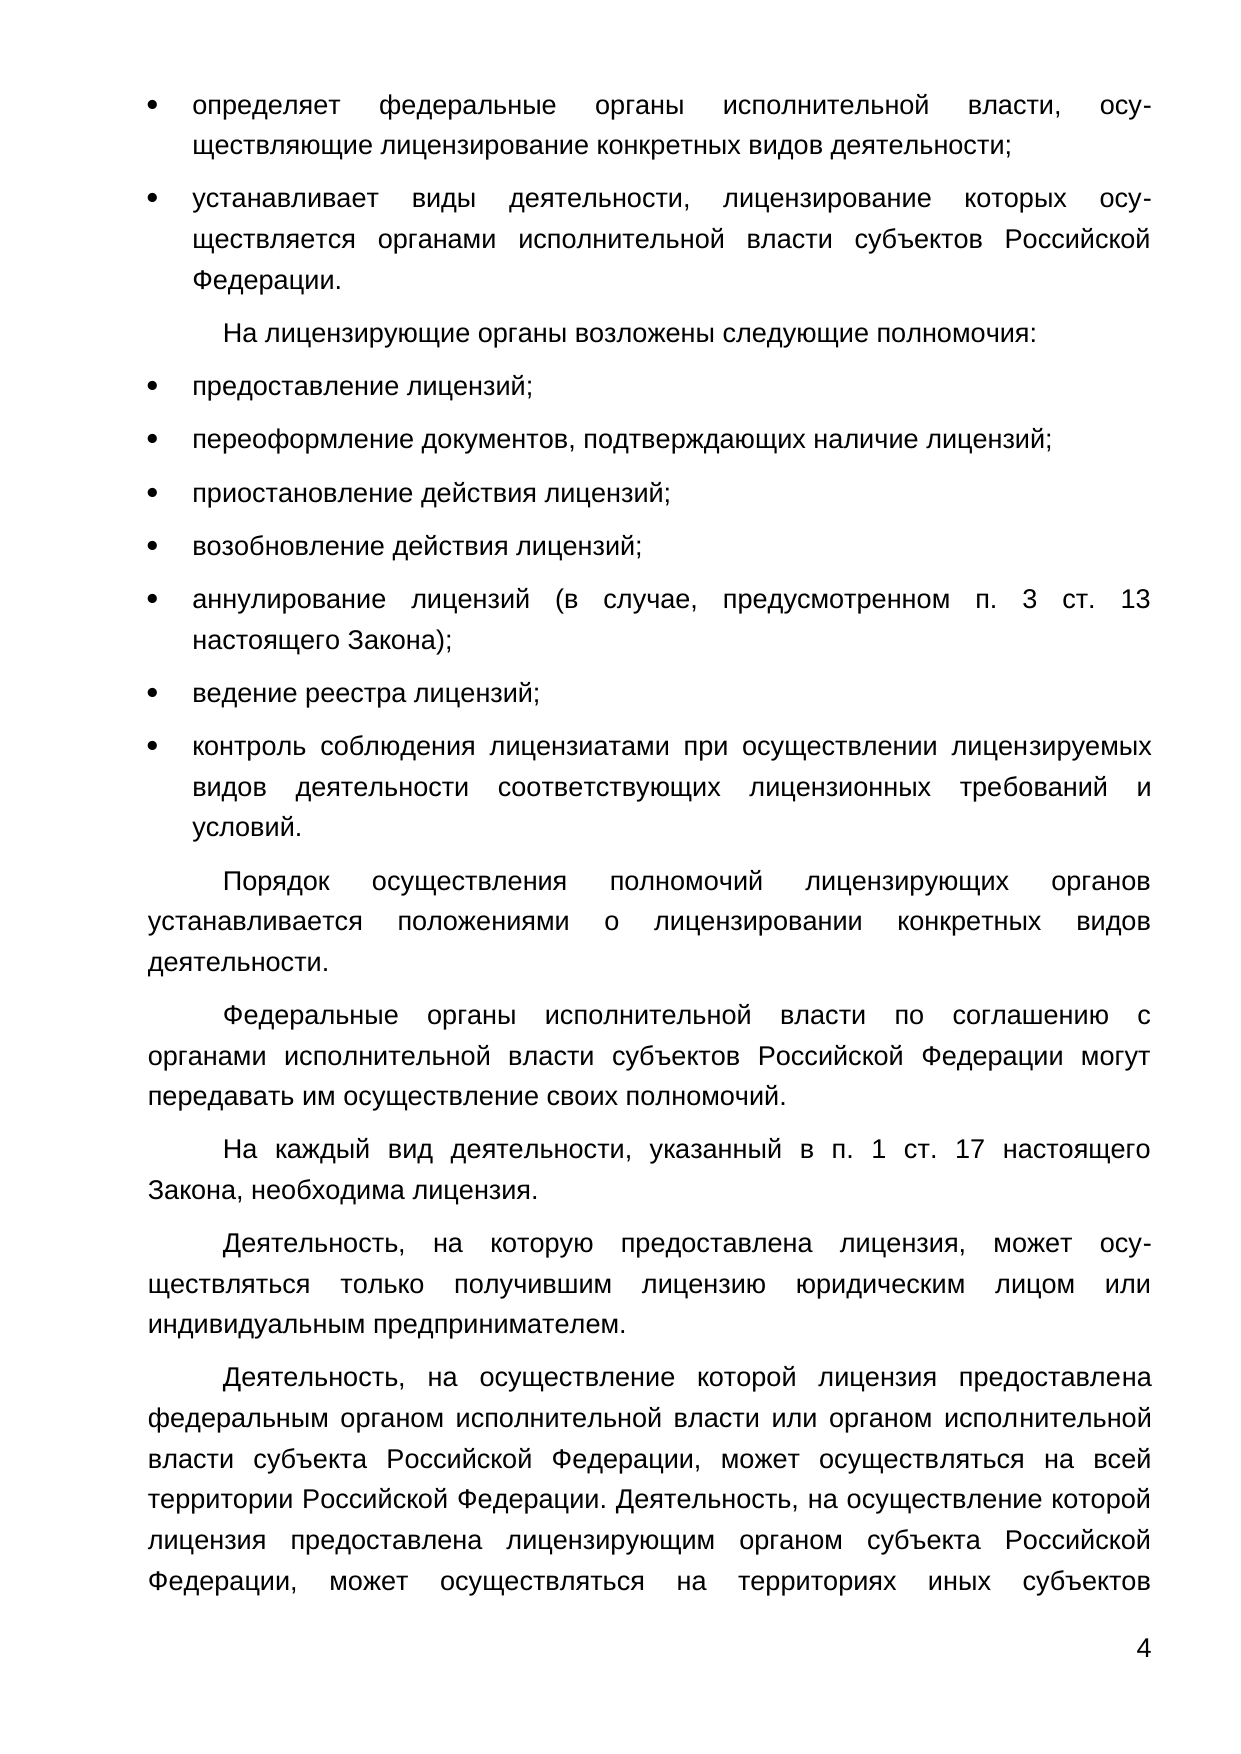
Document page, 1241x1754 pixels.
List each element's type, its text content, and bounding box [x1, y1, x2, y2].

list ведение реестра лицензий; [148, 677, 1152, 708]
text На каждый вид деятельности, указанный в п. 1 ст. 17 настоящего Закона, необходима лицензия. [148, 1133, 1152, 1205]
text На лицензирующие органы возложены следующие полномочия: [148, 317, 1152, 348]
list определяет федеральные органы исполнительной власти, осуществляющие лицензирование конкретных видов деятельности; [148, 89, 1152, 161]
text Порядок осуществления полномочий лицензирующих органов устанавливается положениями о лицензировании конкретных видов деятельности. [148, 864, 1152, 977]
list устанавливает виды деятельности, лицензирование которых осуществляется органами исполнительной власти субъектов Российской Федерации. [148, 182, 1152, 295]
list аннулирование лицензий (в случае, предусмотренном п. 3 ст. 13 настоящего Закона); [148, 583, 1152, 655]
list контроль соблюдения лицензиатами при осуществлении лицензируемых видов деятельности соответствующих лицензионных требований и условий. [148, 730, 1152, 843]
list предоставление лицензий; [148, 370, 1152, 401]
list переоформление документов, подтверждающих наличие лицензий; [148, 423, 1152, 455]
text Деятельность, на которую предоставлена лицензия, может осуществляться только получившим лицензию юридическим лицом или индивидуальным предпринимателем. [148, 1227, 1152, 1339]
text Федеральные органы исполнительной власти по соглашению с органами исполнительной власти субъектов Российской Федерации могут передавать им осуществление своих полномочий. [148, 999, 1152, 1111]
list возобновление действия лицензий; [148, 530, 1152, 561]
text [148, 1361, 1152, 1596]
list приостановление действия лицензий; [148, 477, 1152, 508]
